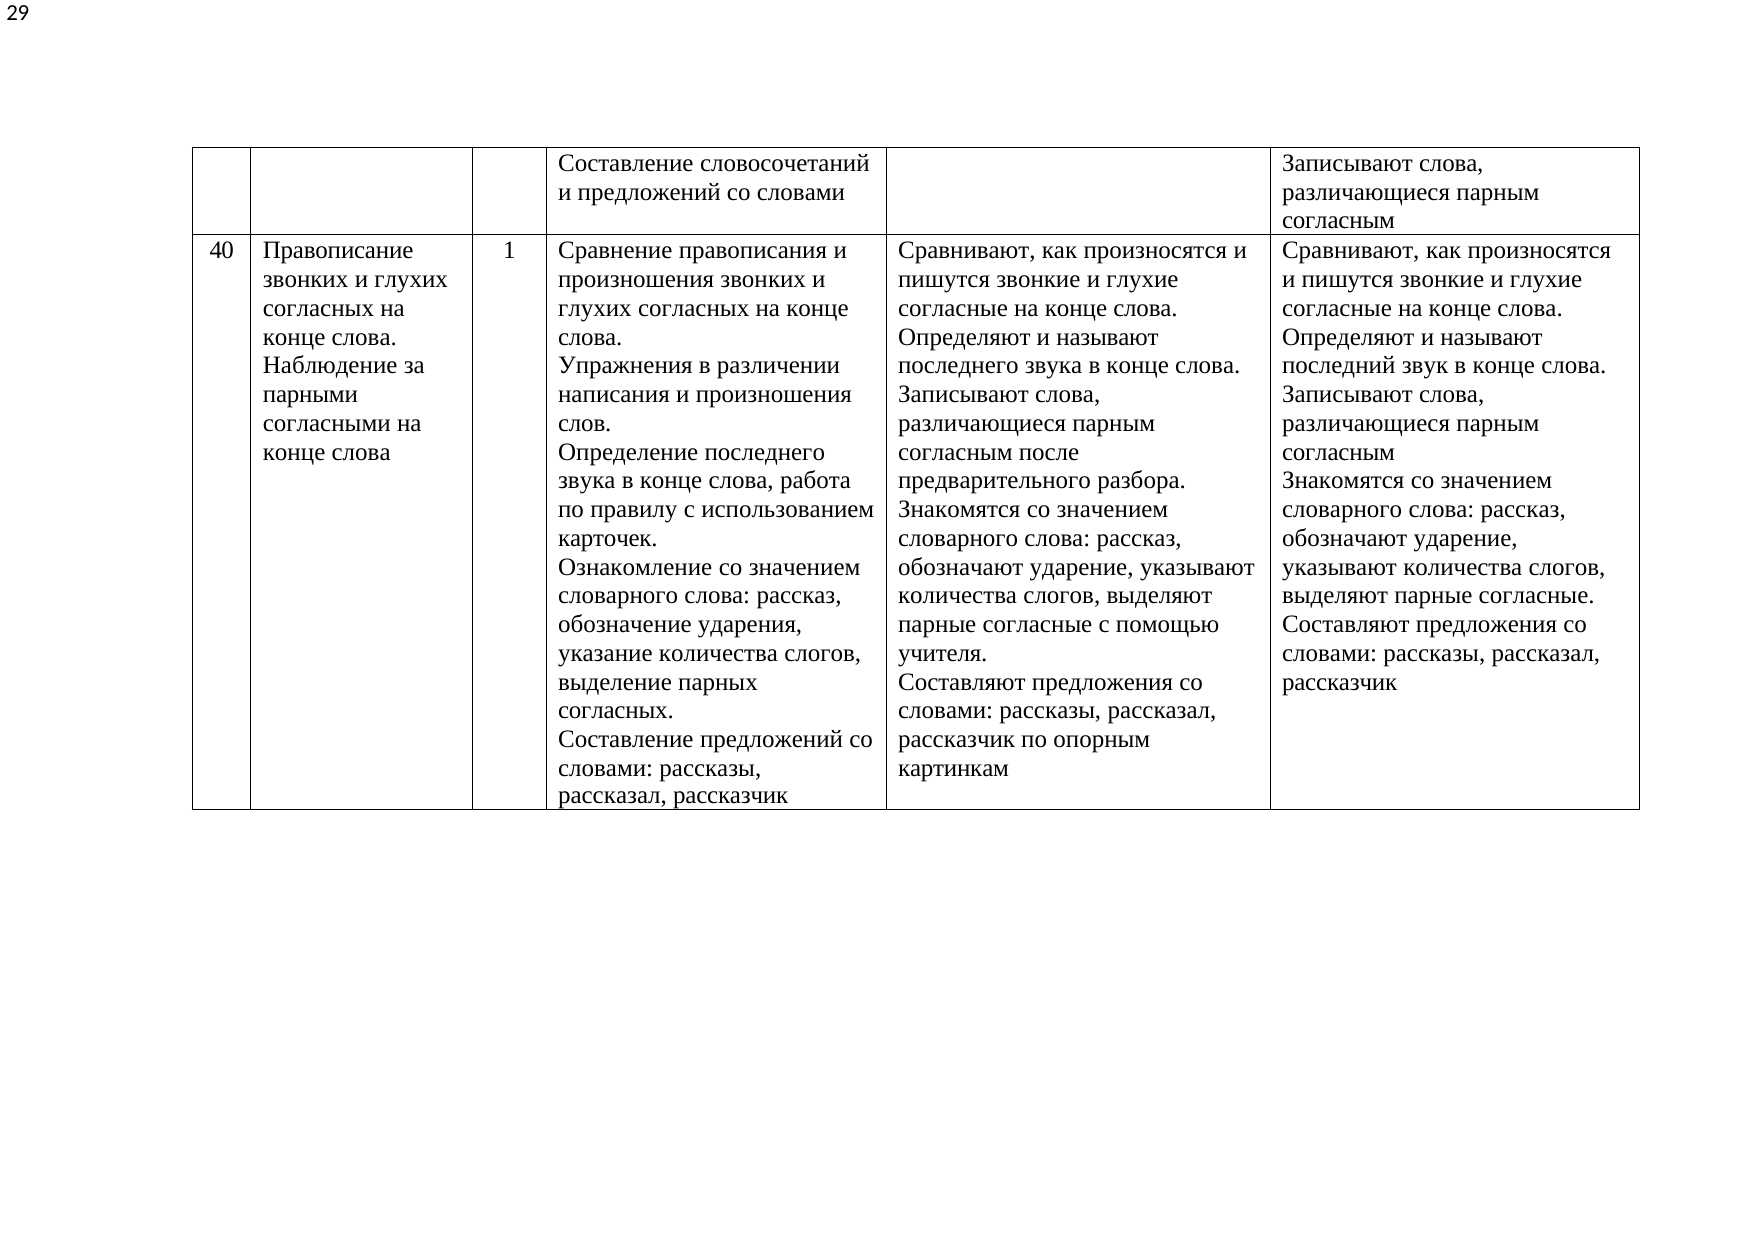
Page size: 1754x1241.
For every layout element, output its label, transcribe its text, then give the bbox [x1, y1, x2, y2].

table_header Записывают слова, различающиеся парным согласным [1271, 148, 1639, 234]
table_cell Сравнивают, как произносятся и пишутся звонкие и глухие согласные на конце слова. Определяют и называют последнего звука в конце слова. Записывают слова, различающиеся парным согласным после предварительного разбора. Знакомятся со значением словарного слова: рассказ, обозначают ударение, указывают количества слогов, выделяют парные согласные с помощью учителя. Составляют предложения со словами: рассказы, рассказал, рассказчик по опорным картинкам [887, 235, 1270, 809]
table_cell Сравнение правописания и произношения звонких и глухих согласных на конце слова. Упражнения в различении написания и произношения слов. Определение последнего звука в конце слова, работа по правилу с использованием карточек. Ознакомление со значением словарного слова: рассказ, обозначение ударения, указание количества слогов, выделение парных согласных. Составление предложений со словами: рассказы, рассказал, рассказчик [547, 235, 886, 809]
table_cell 40 [193, 235, 250, 809]
table_header [251, 148, 472, 234]
table_header Составление словосочетаний и предложений со словами [547, 148, 886, 234]
table_cell Правописание звонких и глухих согласных на конце слова. Наблюдение за парными согласными на конце слова [251, 235, 472, 809]
table_header [193, 148, 250, 234]
table_header [887, 148, 1270, 234]
table_cell Сравнивают, как произносятся и пишутся звонкие и глухие согласные на конце слова. Определяют и называют последний звук в конце слова. Записывают слова, различающиеся парным согласным Знакомятся со значением словарного слова: рассказ, обозначают ударение, указывают количества слогов, выделяют парные согласные. Составляют предложения со словами: рассказы, рассказал, рассказчик [1271, 235, 1639, 809]
table_cell 1 [473, 235, 546, 809]
table_header [473, 148, 546, 234]
